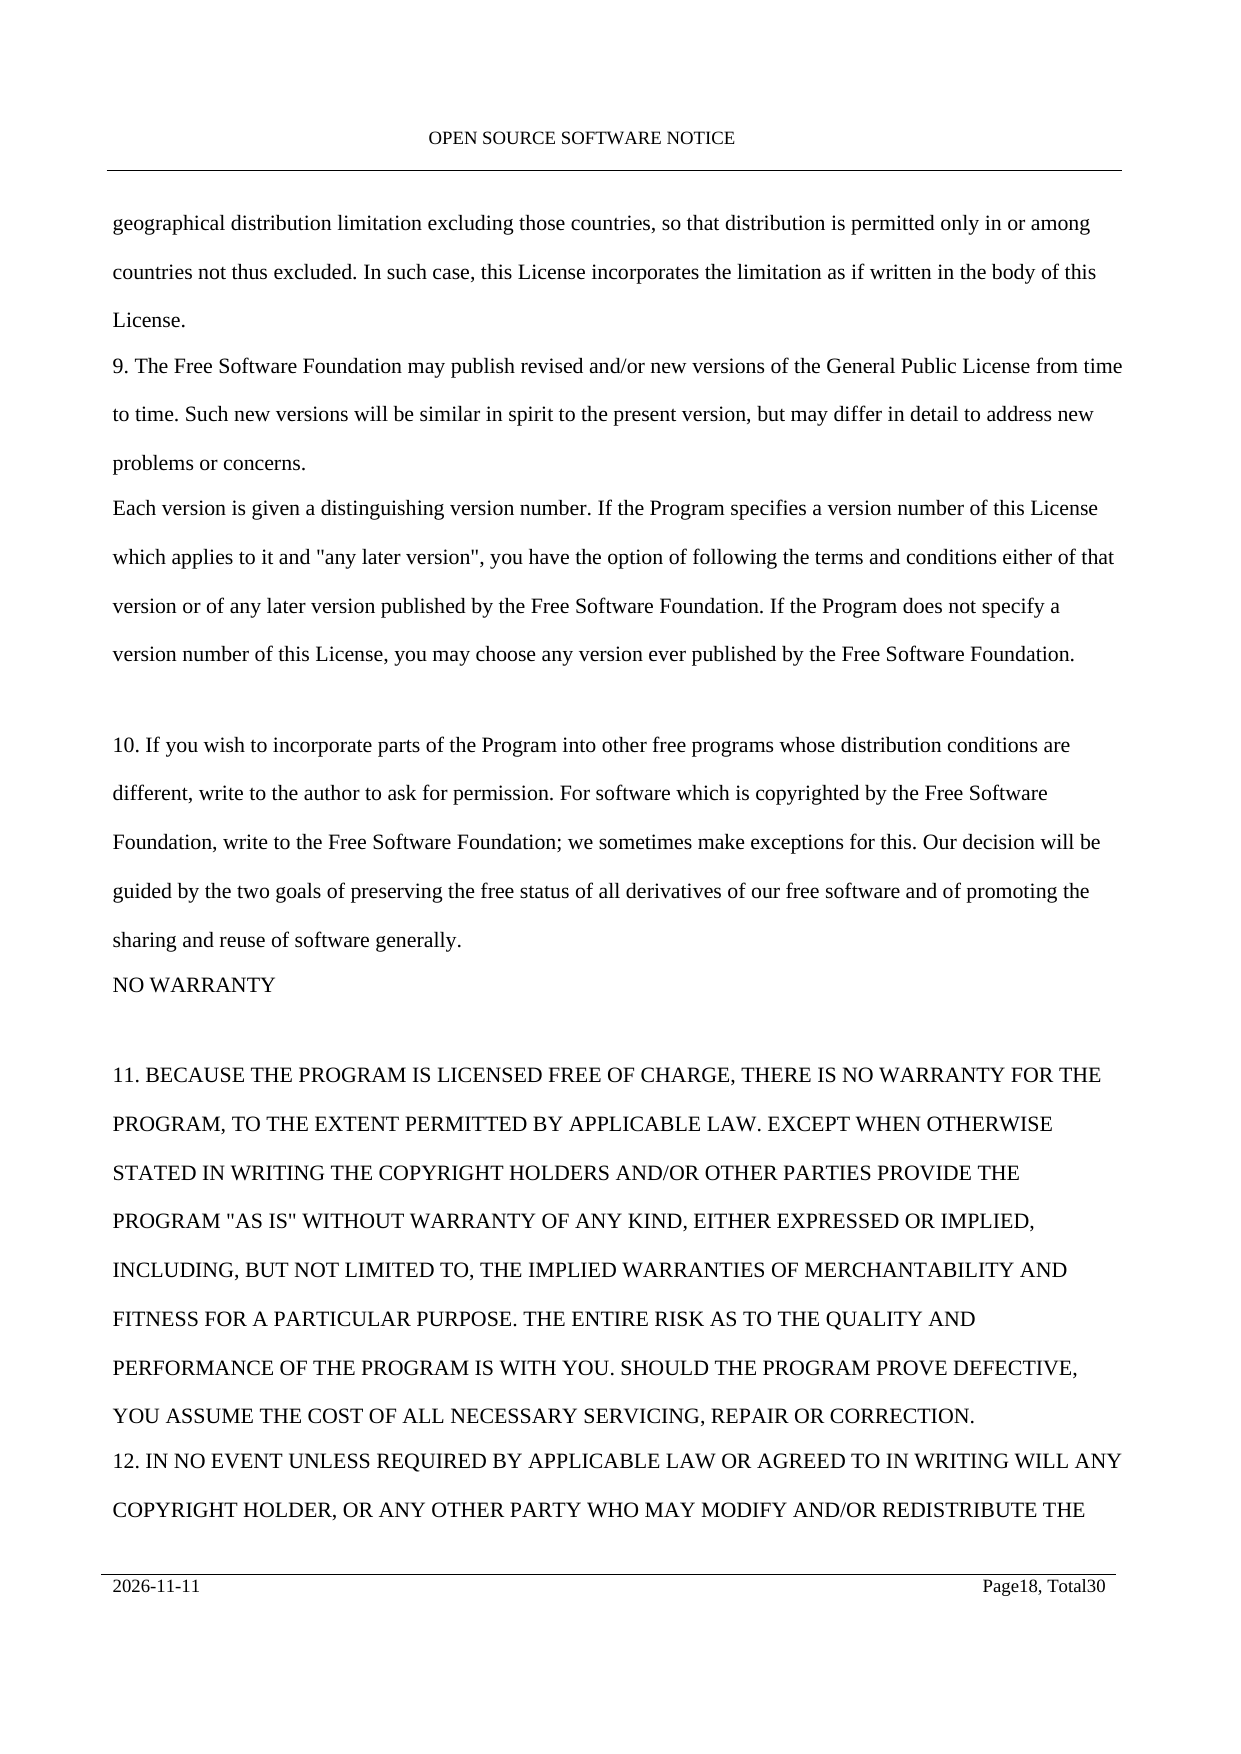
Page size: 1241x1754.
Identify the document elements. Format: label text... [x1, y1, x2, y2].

text NO WARRANTY [112, 968, 1128, 1001]
text Each version is given a distinguishing version number. If the Program specifies a version number of this License which applies to it and "any later version", you have the option of following the terms and conditions either of that version or of any later version published by the Free Software Foundation. If the Program does not specify a version number of this License, you may choose any version ever published by the Free Software Foundation. [112, 492, 1128, 670]
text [112, 206, 1128, 336]
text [112, 1445, 1128, 1526]
text 11. BECAUSE THE PROGRAM IS LICENSED FREE OF CHARGE, THERE IS NO WARRANTY FOR THE PROGRAM, TO THE EXTENT PERMITTED BY APPLICABLE LAW. EXCEPT WHEN OTHERWISE STATED IN WRITING THE COPYRIGHT HOLDERS AND/OR OTHER PARTIES PROVIDE THE PROGRAM "AS IS" WITHOUT WARRANTY OF ANY KIND, EITHER EXPRESSED OR IMPLIED, INCLUDING, BUT NOT LIMITED TO, THE IMPLIED WARRANTIES OF MERCHANTABILITY AND FITNESS FOR A PARTICULAR PURPOSE. THE ENTIRE RISK AS TO THE QUALITY AND PERFORMANCE OF THE PROGRAM IS WITH YOU. SHOULD THE PROGRAM PROVE DEFECTIVE, YOU ASSUME THE COST OF ALL NECESSARY SERVICING, REPAIR OR CORRECTION. [112, 1058, 1128, 1432]
text 9. The Free Software Foundation may publish revised and/or new versions of the General Public License from time to time. Such new versions will be similar in spirit to the present version, but may differ in detail to address new problems or concerns. [112, 349, 1128, 479]
text 10. If you wish to incorporate parts of the Program into other free programs whose distribution conditions are different, write to the author to ask for permission. For software which is copyrighted by the Free Software Foundation, write to the Free Software Foundation; we sometimes make exceptions for this. Our decision will be guided by the two goals of preserving the free status of all derivatives of our free software and of promoting the sharing and reuse of software generally. [112, 728, 1128, 956]
